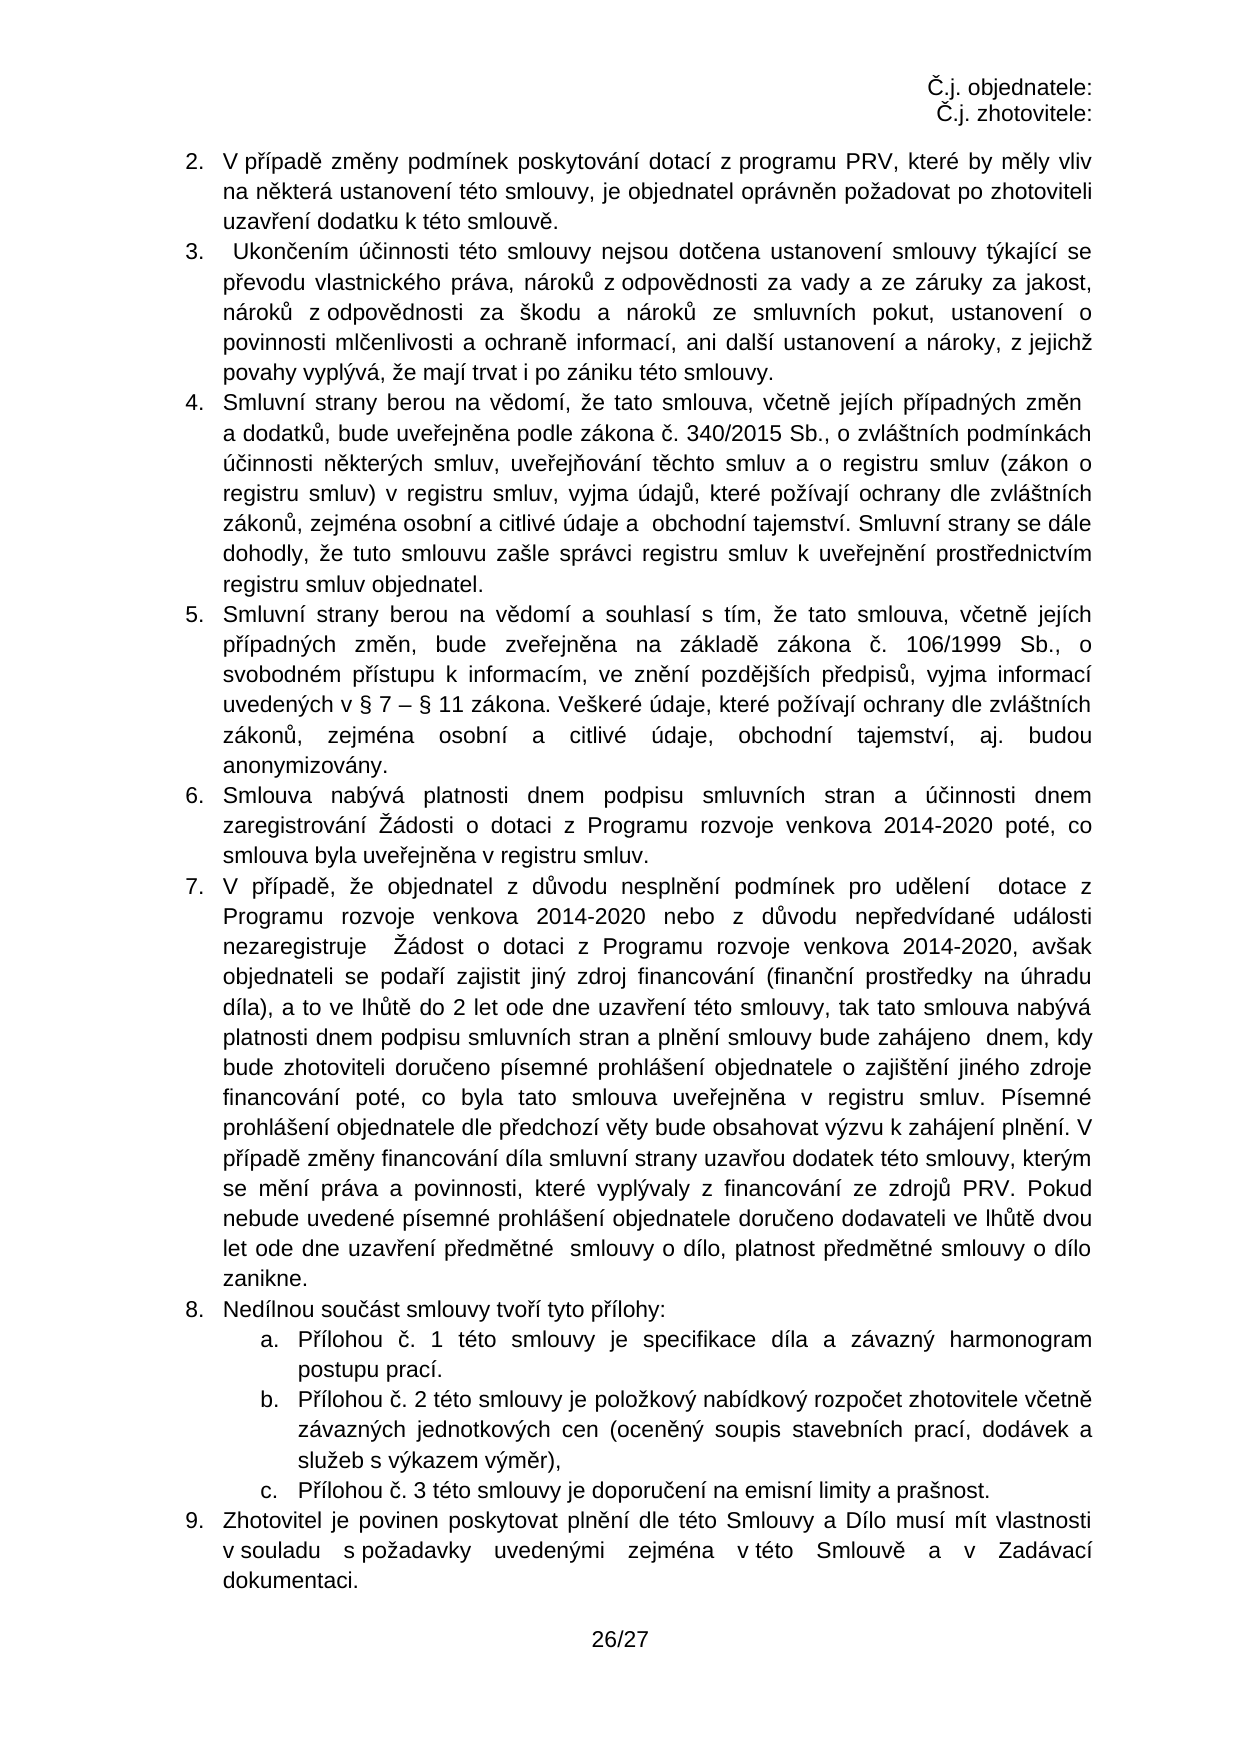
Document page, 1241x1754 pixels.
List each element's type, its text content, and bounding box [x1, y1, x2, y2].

list Smlouva nabývá platnosti dnem podpisu smluvních stran a účinnosti dnem zaregistrování Žádosti o dotaci z Programu rozvoje venkova 2014-2020 poté, co smlouva byla uveřejněna v registru smluv. [185, 782, 1093, 869]
list Zhotovitel je povinen poskytovat plnění dle této Smlouvy a Dílo musí mít vlastnosti v souladu s požadavky uvedenými zejména v této Smlouvě a v Zadávací dokumentaci. [185, 1507, 1093, 1594]
list Přílohou č. 3 této smlouvy je doporučení na emisní limity a prašnost. [260, 1477, 1093, 1503]
list Ukončením účinnosti této smlouvy nejsou dotčena ustanovení smlouvy týkající se převodu vlastnického práva, nároků z odpovědnosti za vady a ze záruky za jakost, nároků z odpovědnosti za škodu a nároků ze smluvních pokut, ustanovení o povinnosti mlčenlivosti a ochraně informací, ani další ustanovení a nároky, z jejichž povahy vyplývá, že mají trvat i po zániku této smlouvy. [185, 238, 1093, 385]
list Přílohou č. 1 této smlouvy je specifikace díla a závazný harmonogram postupu prací. [260, 1326, 1093, 1382]
list Smluvní strany berou na vědomí, že tato smlouva, včetně jejích případných změn a dodatků, bude uveřejněna podle zákona č. 340/2015 Sb., o zvláštních podmínkách účinnosti některých smluv, uveřejňování těchto smluv a o registru smluv (zákon o registru smluv) v registru smluv, vyjma údajů, které požívají ochrany dle zvláštních zákonů, zejména osobní a citlivé údaje a obchodní tajemství. Smluvní strany se dále dohodly, že tuto smlouvu zašle správci registru smluv k uveřejnění prostřednictvím registru smluv objednatel. [185, 389, 1093, 597]
list V případě, že objednatel z důvodu nesplnění podmínek pro udělení dotace z Programu rozvoje venkova 2014-2020 nebo z důvodu nepředvídané události nezaregistruje Žádost o dotaci z Programu rozvoje venkova 2014-2020, avšak objednateli se podaří zajistit jiný zdroj financování (finanční prostředky na úhradu díla), a to ve lhůtě do 2 let ode dne uzavření této smlouvy, tak tato smlouva nabývá platnosti dnem podpisu smluvních stran a plnění smlouvy bude zahájeno dnem, kdy bude zhotoviteli doručeno písemné prohlášení objednatele o zajištění jiného zdroje financování poté, co byla tato smlouva uveřejněna v registru smluv. Písemné prohlášení objednatele dle předchozí věty bude obsahovat výzvu k zahájení plnění. V případě změny financování díla smluvní strany uzavřou dodatek této smlouvy, kterým se mění práva a povinnosti, které vyplývaly z financování ze zdrojů PRV. Pokud nebude uvedené písemné prohlášení objednatele doručeno dodavateli ve lhůtě dvou let ode dne uzavření předmětné smlouvy o dílo, platnost předmětné smlouvy o dílo zanikne. [185, 873, 1093, 1292]
list Přílohou č. 2 této smlouvy je položkový nabídkový rozpočet zhotovitele včetně závazných jednotkových cen (oceněný soupis stavebních prací, dodávek a služeb s výkazem výměr), [260, 1386, 1093, 1473]
list V případě změny podmínek poskytování dotací z programu PRV, které by měly vliv na některá ustanovení této smlouvy, je objednatel oprávněn požadovat po zhotoviteli uzavření dodatku k této smlouvě. [185, 148, 1093, 234]
list Nedílnou součást smlouvy tvoří tyto přílohy: [185, 1296, 1093, 1322]
list Smluvní strany berou na vědomí a souhlasí s tím, že tato smlouva, včetně jejích případných změn, bude zveřejněna na základě zákona č. 106/1999 Sb., o svobodném přístupu k informacím, ve znění pozdějších předpisů, vyjma informací uvedených v § 7 – § 11 zákona. Veškeré údaje, které požívají ochrany dle zvláštních zákonů, zejména osobní a citlivé údaje, obchodní tajemství, aj. budou anonymizovány. [185, 601, 1093, 778]
